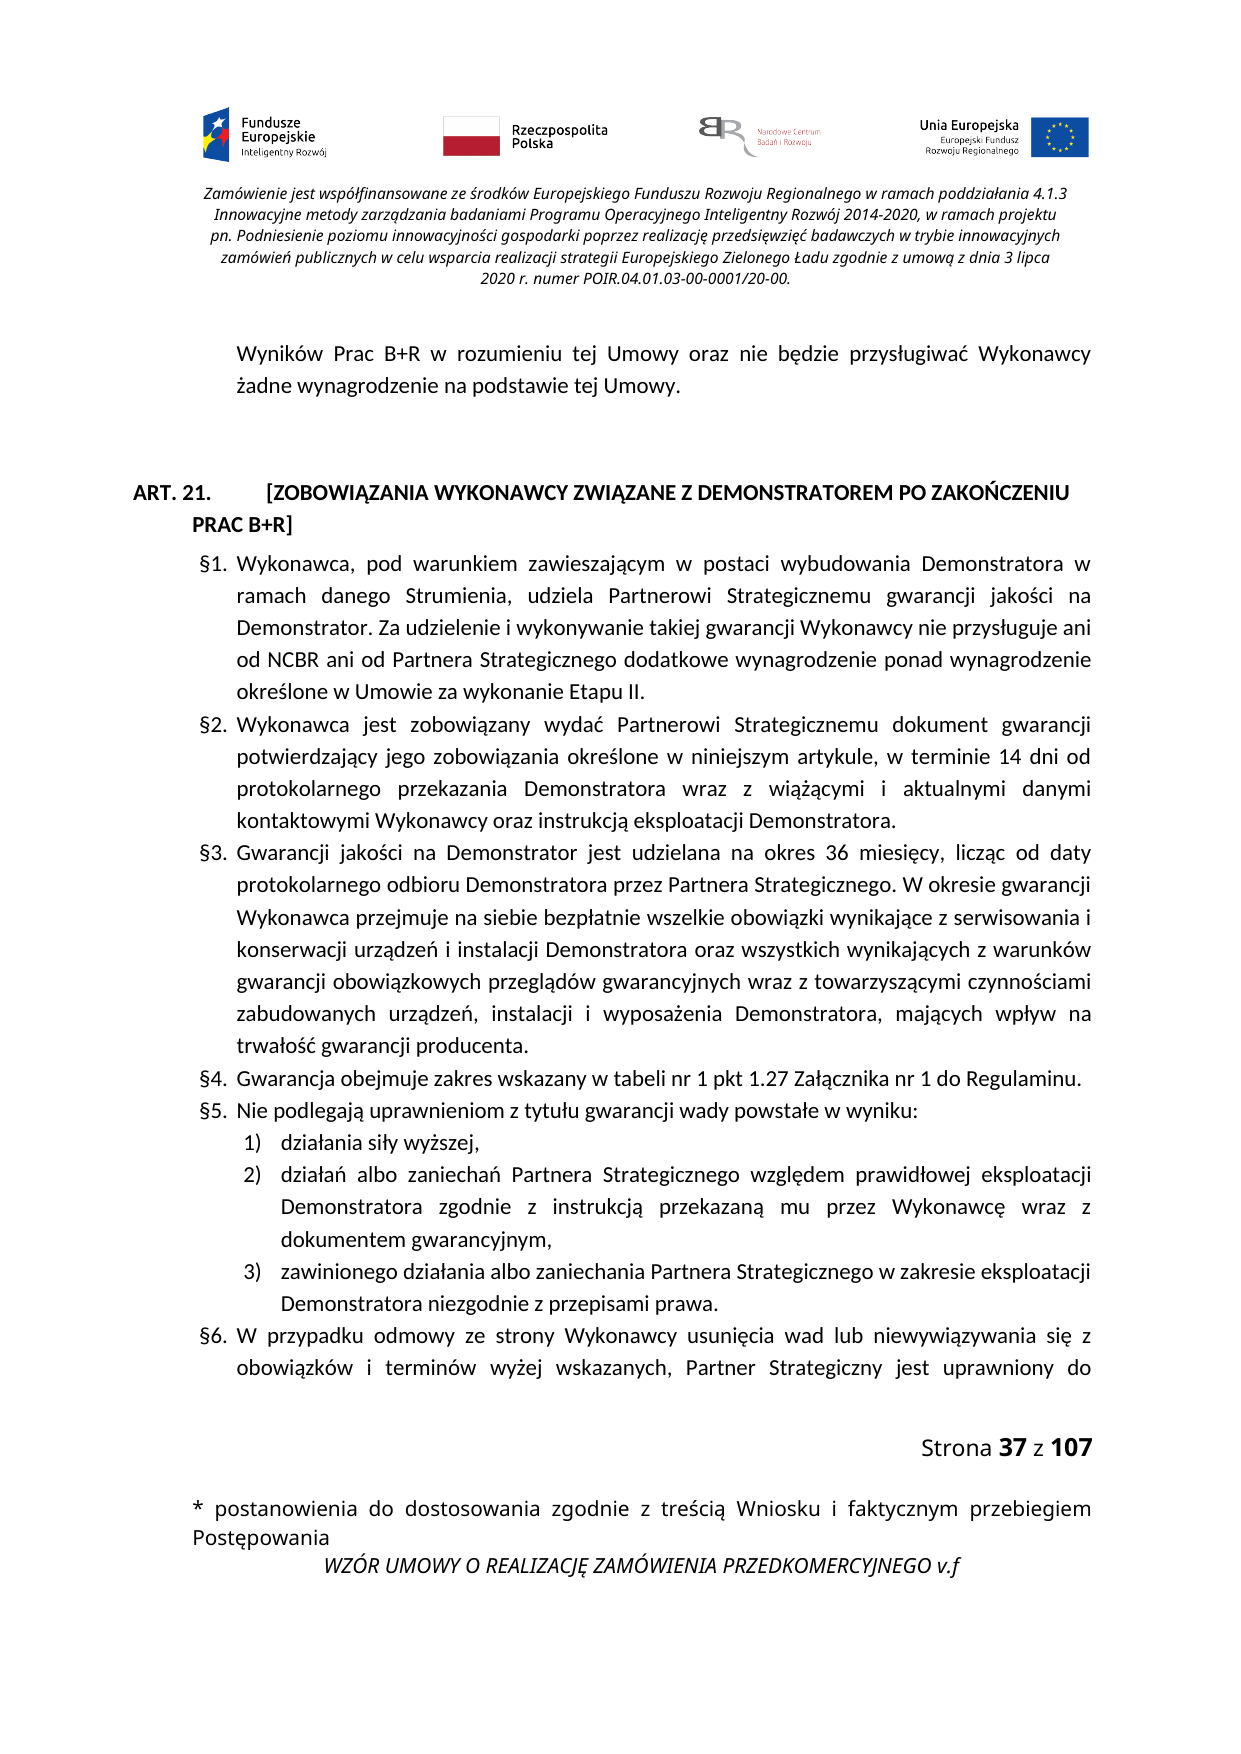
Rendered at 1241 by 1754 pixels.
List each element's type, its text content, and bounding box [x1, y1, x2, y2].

list Gwarancji jakości na Demonstrator jest udzielana na okres 36 miesięcy, licząc od daty protokolarnego odbioru Demonstratora przez Partnera Strategicznego. W okresie gwarancji Wykonawca przejmuje na siebie bezpłatnie wszelkie obowiązki wynikające z serwisowania i konserwacji urządzeń i instalacji Demonstratora oraz wszystkich wynikających z warunków gwarancji obowiązkowych przeglądów gwarancyjnych wraz z towarzyszącymi czynnościami zabudowanych urządzeń, instalacji i wyposażenia Demonstratora, mających wpływ na trwałość gwarancji producenta. [199, 838, 1093, 1059]
list Gwarancja obejmuje zakres wskazany w tabeli nr 1 pkt 1.27 Załącznika nr 1 do Regulaminu. [199, 1064, 1093, 1092]
subtitle [ZOBOWIĄZANIA WYKONAWCY ZWIĄZANE Z DEMONSTRATOREM PO ZAKOŃCZENIU PRAC B+R] [133, 478, 1093, 538]
list Nie podlegają uprawnieniom z tytułu gwarancji wady powstałe w wyniku: [199, 1096, 1093, 1124]
list działania siły wyższej, [243, 1128, 1093, 1156]
list Wykonawca, pod warunkiem zawieszającym w postaci wybudowania Demonstratora w ramach danego Strumienia, udziela Partnerowi Strategicznemu gwarancji jakości na Demonstrator. Za udzielenie i wykonywanie takiej gwarancji Wykonawcy nie przysługuje ani od NCBR ani od Partnera Strategicznego dodatkowe wynagrodzenie ponad wynagrodzenie określone w Umowie za wykonanie Etapu II. [199, 549, 1093, 706]
list Wykonawca jest zobowiązany wydać Partnerowi Strategicznemu dokument gwarancji potwierdzający jego zobowiązania określone w niniejszym artykule, w terminie 14 dni od protokolarnego przekazania Demonstratora wraz z wiążącymi i aktualnymi danymi kontaktowymi Wykonawcy oraz instrukcją eksploatacji Demonstratora. [199, 710, 1093, 834]
list zawinionego działania albo zaniechania Partnera Strategicznego w zakresie eksploatacji Demonstratora niezgodnie z przepisami prawa. [243, 1257, 1093, 1317]
list działań albo zaniechań Partnera Strategicznego względem prawidłowej eksploatacji Demonstratora zgodnie z instrukcją przekazaną mu przez Wykonawcę wraz z dokumentem gwarancyjnym, [243, 1160, 1093, 1253]
picture [203, 107, 1089, 162]
